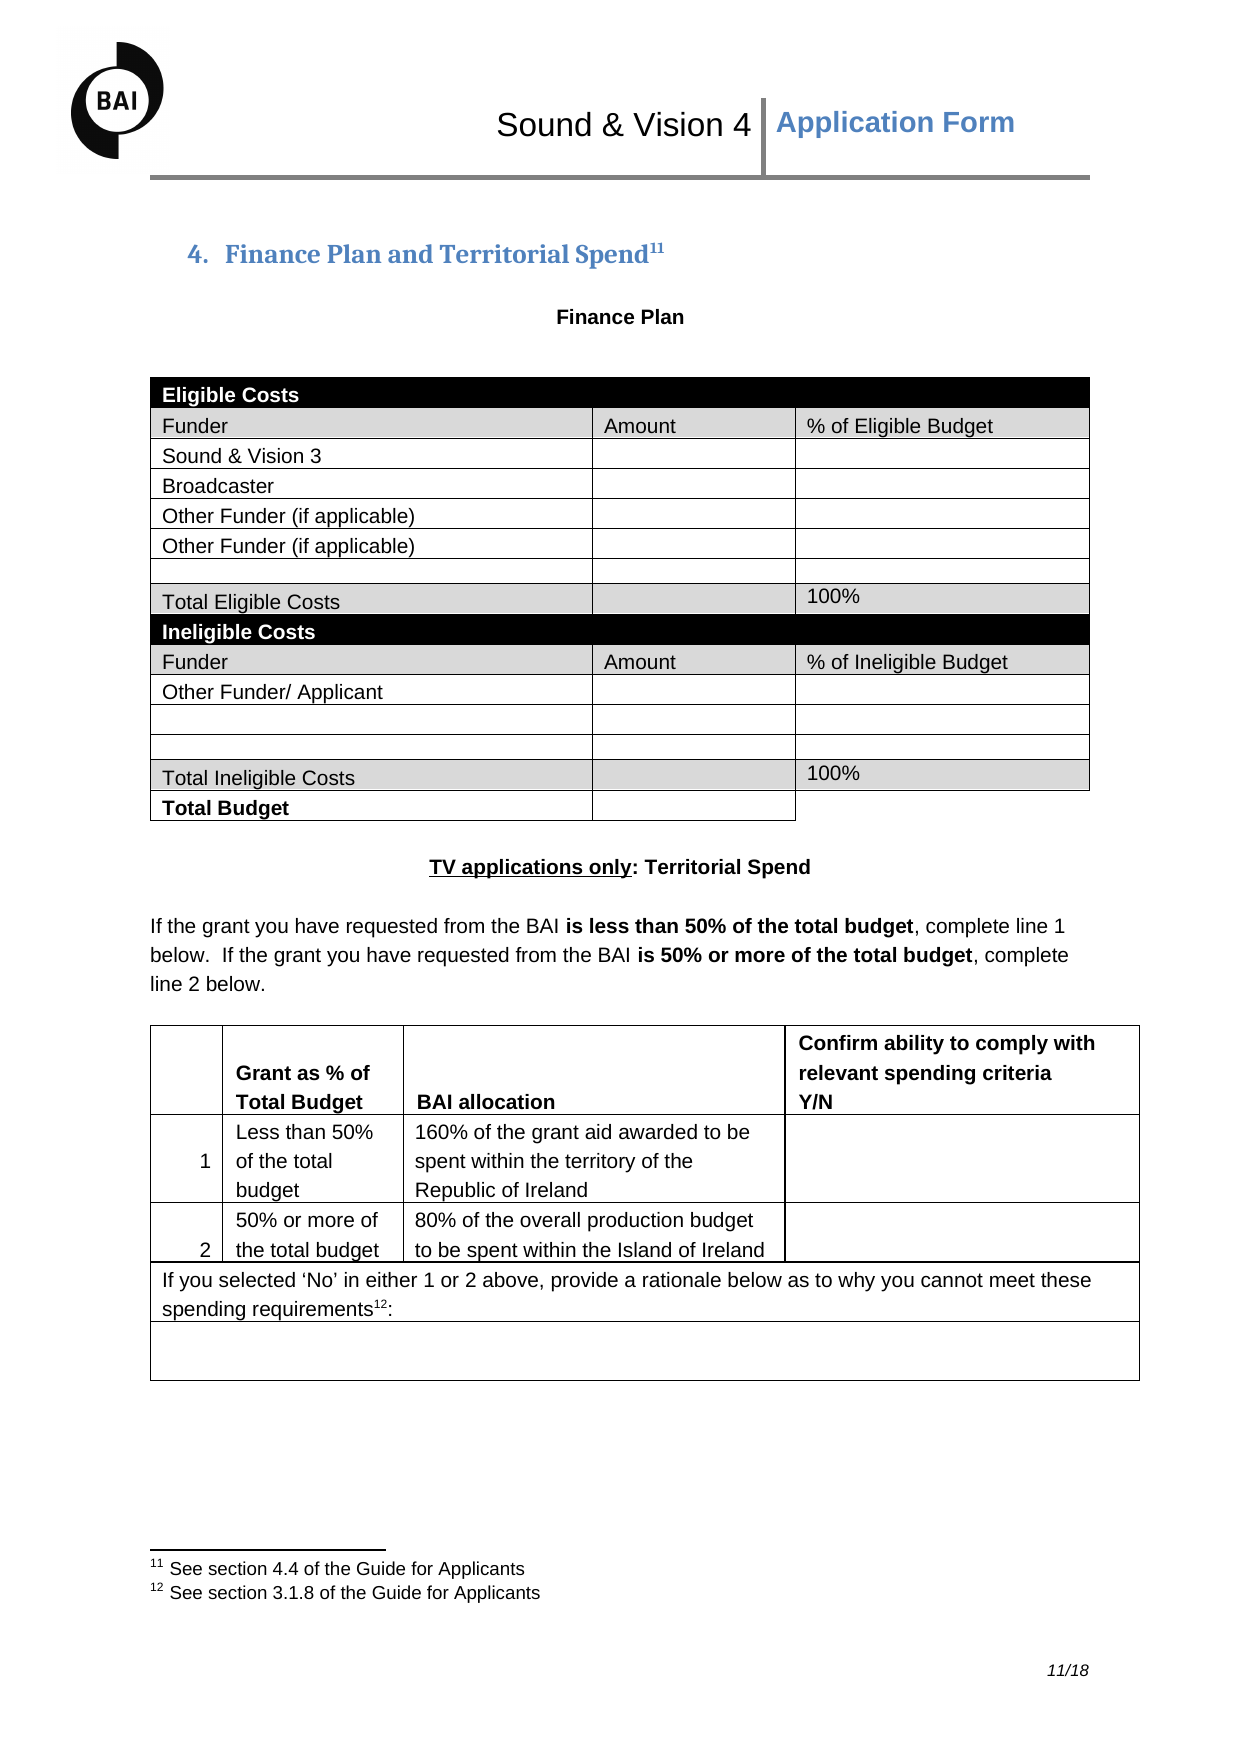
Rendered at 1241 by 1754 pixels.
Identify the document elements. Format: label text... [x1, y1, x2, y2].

table_cell [593, 529, 795, 558]
table_cell [796, 469, 1089, 498]
table_cell Less than 50% of the total budget [223, 1115, 403, 1202]
table_cell Sound & Vision 3 [151, 439, 592, 468]
table_cell Ineligible Costs [151, 615, 1089, 644]
table_cell If you selected ‘No’ in either 1 or 2 above, provide a rationale below as to why you cannot meet these spending requirements: [151, 1263, 1139, 1321]
table_cell Total Ineligible Costs [151, 760, 592, 789]
table_cell Total Eligible Costs [151, 584, 592, 613]
table_cell [796, 439, 1089, 468]
table_cell 2 [151, 1203, 222, 1261]
table_header BAI allocation [404, 1026, 784, 1113]
table_cell [786, 1115, 1139, 1202]
picture [56, 26, 171, 174]
table_cell Other Funder/ Applicant [151, 675, 592, 704]
table_cell 100% [796, 760, 1089, 789]
table_cell [593, 439, 795, 468]
table_cell [593, 705, 795, 734]
table_cell Other Funder (if applicable) [151, 499, 592, 528]
table_header Confirm ability to comply with relevant spending criteria Y/N [786, 1026, 1139, 1113]
table_cell [593, 499, 795, 528]
table_header Grant as % of Total Budget [223, 1026, 403, 1113]
table_cell Other Funder (if applicable) [151, 529, 592, 558]
table_cell [796, 735, 1089, 759]
subtitle Finance Plan and Territorial Spend [187, 239, 1090, 270]
table_cell 80% of the overall production budget to be spent within the Island of Ireland [404, 1203, 784, 1261]
table_cell [796, 675, 1089, 704]
table_cell [151, 735, 592, 759]
table_cell [796, 705, 1089, 734]
table_cell Total Budget [151, 791, 592, 820]
table_cell Amount [593, 408, 795, 437]
table_cell [151, 559, 592, 583]
table_cell [593, 675, 795, 704]
table_cell [593, 760, 795, 789]
table_cell Funder [151, 645, 592, 674]
table_cell [151, 705, 592, 734]
table_cell [796, 559, 1089, 583]
table_cell [593, 735, 795, 759]
table_cell % of Ineligible Budget [796, 645, 1089, 674]
table_cell [593, 584, 795, 613]
table_cell Broadcaster [151, 469, 592, 498]
table_cell % of Eligible Budget [796, 408, 1089, 437]
table_cell [796, 529, 1089, 558]
table_cell Funder [151, 408, 592, 437]
text If the grant you have requested from the BAI is less than 50% of the total budget, complete line 1 below. If the grant you have requested from the BAI is 50% or more of the total budget, complete line 2 below. [150, 908, 1090, 996]
table_cell [593, 559, 795, 583]
table_cell 100% [796, 584, 1089, 613]
table_header Eligible Costs [151, 378, 1089, 407]
text TV applications only: Territorial Spend [150, 850, 1090, 879]
table_cell 50% or more of the total budget [223, 1203, 403, 1261]
table_cell [593, 469, 795, 498]
table_cell 160% of the grant aid awarded to be spent within the territory of the Republic of Ireland [404, 1115, 784, 1202]
table_header [151, 1026, 222, 1113]
table_cell [786, 1203, 1139, 1261]
table_cell Amount [593, 645, 795, 674]
table_cell 1 [151, 1115, 222, 1202]
table_cell [593, 791, 795, 820]
table_cell [796, 499, 1089, 528]
table_cell [151, 1322, 1139, 1380]
text Finance Plan [150, 299, 1090, 328]
